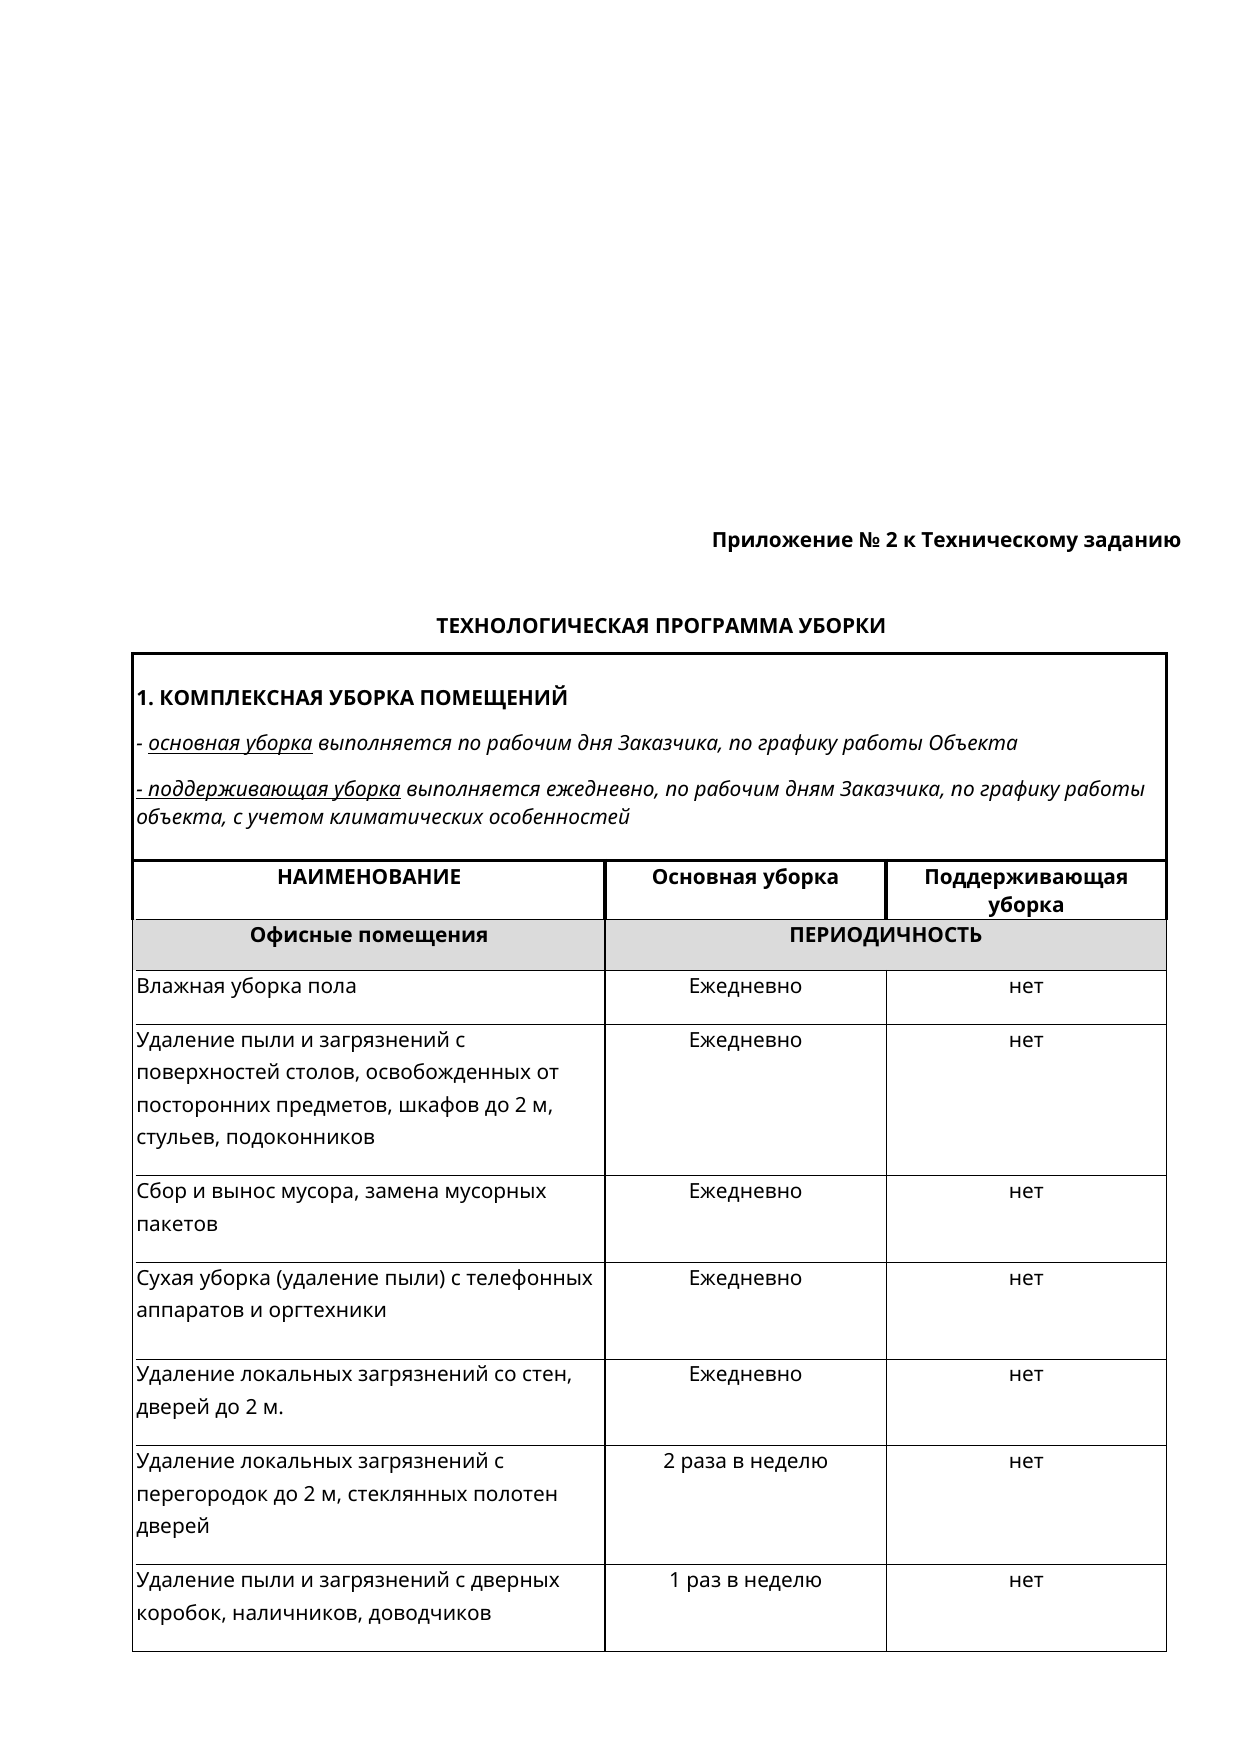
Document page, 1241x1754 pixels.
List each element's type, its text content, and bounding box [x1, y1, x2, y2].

table_cell нет [887, 1263, 1166, 1358]
table_cell Удаление пыли и загрязнений с дверных коробок, наличников, доводчиков [133, 1564, 604, 1651]
table_cell Ежедневно [606, 1360, 886, 1445]
table_cell Основная уборка [607, 862, 884, 919]
table_header 1. КОМПЛЕКСНАЯ Уборка помещений - основная уборка выполняется по рабочим дня Заказчика, по графику работы Объекта - поддерживающая уборка выполняется ежедневно, по рабочим дням Заказчика, по графику работы объекта, с учетом климатических особенностей [134, 655, 1165, 859]
table_cell нет [887, 971, 1166, 1024]
table_cell нет [887, 1025, 1166, 1175]
table_cell Удаление локальных загрязнений с перегородок до 2 м, стеклянных полотен дверей [133, 1445, 604, 1564]
text Приложение № 2 к Техническому заданию [133, 525, 1181, 553]
table_cell Удаление пыли и загрязнений с поверхностей столов, освобожденных от посторонних предметов, шкафов до 2 м, стульев, подоконников [133, 1024, 604, 1175]
table_cell НАИМЕНОВАНИЕ [134, 862, 603, 919]
table_cell Ежедневно [606, 1176, 886, 1262]
table_cell нет [887, 1360, 1166, 1445]
table_cell Ежедневно [606, 1025, 886, 1175]
table_cell Удаление локальных загрязнений со стен, дверей до 2 м. [133, 1359, 604, 1445]
table_cell нет [887, 1176, 1166, 1262]
table_cell ПЕРИОДИЧНОСТЬ [606, 920, 1166, 970]
table_cell Ежедневно [606, 971, 886, 1024]
table_cell Поддерживающая уборка [888, 862, 1165, 919]
table_cell 1 раз в неделю [606, 1565, 886, 1651]
table_cell нет [887, 1446, 1166, 1564]
table_cell Сбор и вынос мусора, замена мусорных пакетов [133, 1175, 604, 1262]
table_cell Влажная уборка пола [133, 970, 604, 1024]
table_cell Ежедневно [606, 1263, 886, 1358]
text Технологическая программа уборки [133, 611, 1190, 639]
table_cell Сухая уборка (удаление пыли) с телефонных аппаратов и оргтехники [133, 1262, 604, 1358]
table_cell нет [887, 1565, 1166, 1651]
table_cell 2 раза в неделю [606, 1446, 886, 1564]
table_cell Офисные помещения [133, 919, 604, 970]
